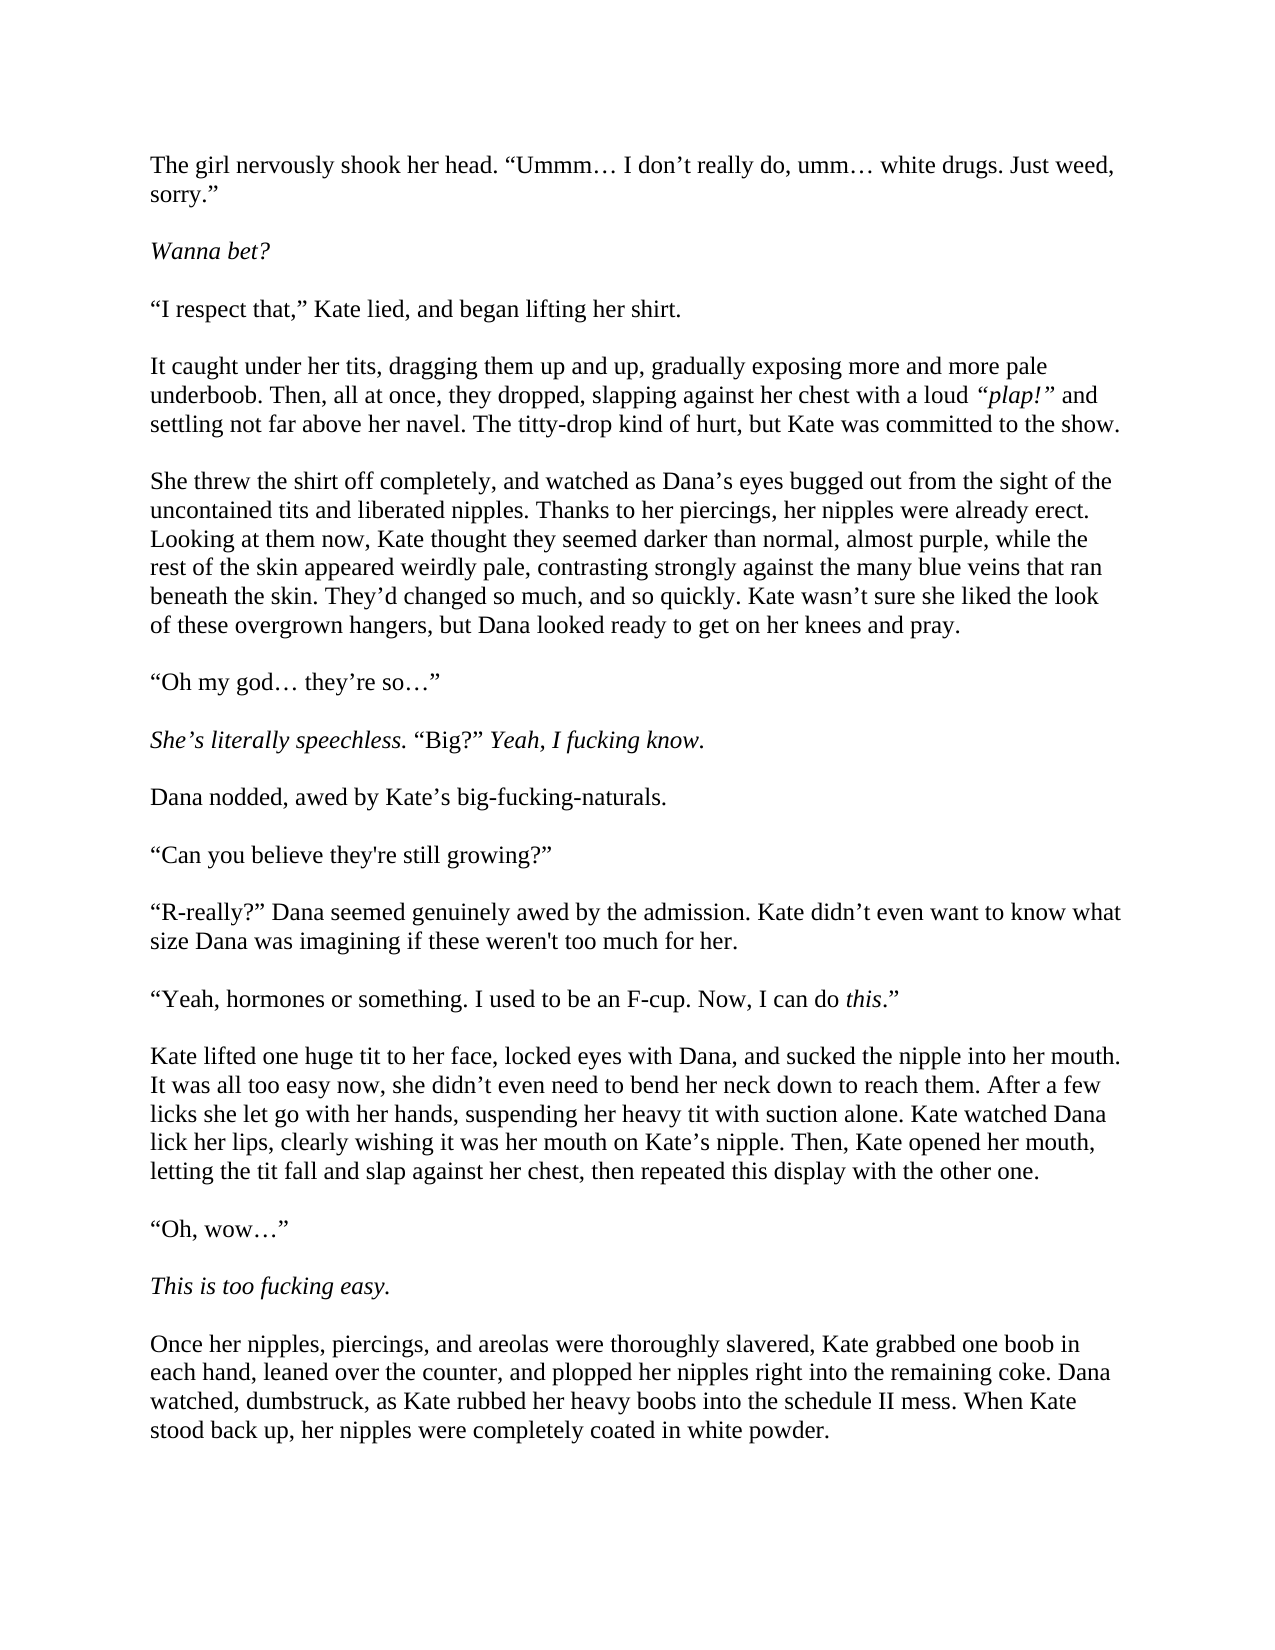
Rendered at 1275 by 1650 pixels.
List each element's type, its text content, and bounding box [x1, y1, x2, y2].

text Once her nipples, piercings, and areolas were thoroughly slavered, Kate grabbed one boob in each hand, leaned over the counter, and plopped her nipples right into the remaining coke. Dana watched, dumbstruck, as Kate rubbed her heavy boobs into the schedule II mess. When Kate stood back up, her nipples were completely coated in white powder. [150, 1329, 1125, 1444]
text It caught under her tits, dragging them up and up, gradually exposing more and more pale underboob. Then, all at once, they dropped, slapping against her chest with a loud “plap!” and settling not far above her navel. The titty-drop kind of hurt, but Kate was committed to the show. [150, 351, 1125, 437]
text “I respect that,” Kate lied, and began lifting her shirt. [150, 294, 1125, 322]
text She threw the shirt off completely, and watched as Dana’s eyes bugged out from the sight of the uncontained tits and liberated nipples. Thanks to her piercings, her nipples were already erect. Looking at them now, Kate thought they seemed darker than normal, almost purple, while the rest of the skin appeared weirdly pale, contrasting strongly against the many blue veins that ran beneath the skin. They’d changed so much, and so quickly. Kate wasn’t sure she liked the look of these overgrown hangers, but Dana looked ready to get on her knees and pray. [150, 466, 1125, 639]
text This is too fucking easy. [150, 1271, 1125, 1300]
text “Can you believe they're still growing?” [150, 840, 1125, 869]
text Wanna bet? [150, 236, 1125, 265]
text Dana nodded, awed by Kate’s big-fucking-naturals. [150, 782, 1125, 811]
text “Oh my god… they’re so…” [150, 667, 1125, 696]
text Kate lifted one huge tit to her face, locked eyes with Dana, and sucked the nipple into her mouth. It was all too easy now, she didn’t even need to bend her neck down to reach them. After a few licks she let go with her hands, suspending her heavy tit with suction alone. Kate watched Dana lick her lips, clearly wishing it was her mouth on Kate’s nipple. Then, Kate opened her mouth, letting the tit fall and slap against her chest, then repeated this display with the other one. [150, 1041, 1125, 1185]
text She’s literally speechless. “Big?” Yeah, I fucking know. [150, 725, 1125, 754]
text “R-really?” Dana seemed genuinely awed by the admission. Kate didn’t even want to know what size Dana was imagining if these weren't too much for her. [150, 897, 1125, 955]
text “Oh, wow…” [150, 1214, 1125, 1242]
text The girl nervously shook her head. “Ummm… I don’t really do, umm… white drugs. Just weed, sorry.” [150, 150, 1125, 207]
text “Yeah, hormones or something. I used to be an F-cup. Now, I can do this.” [150, 984, 1125, 1012]
